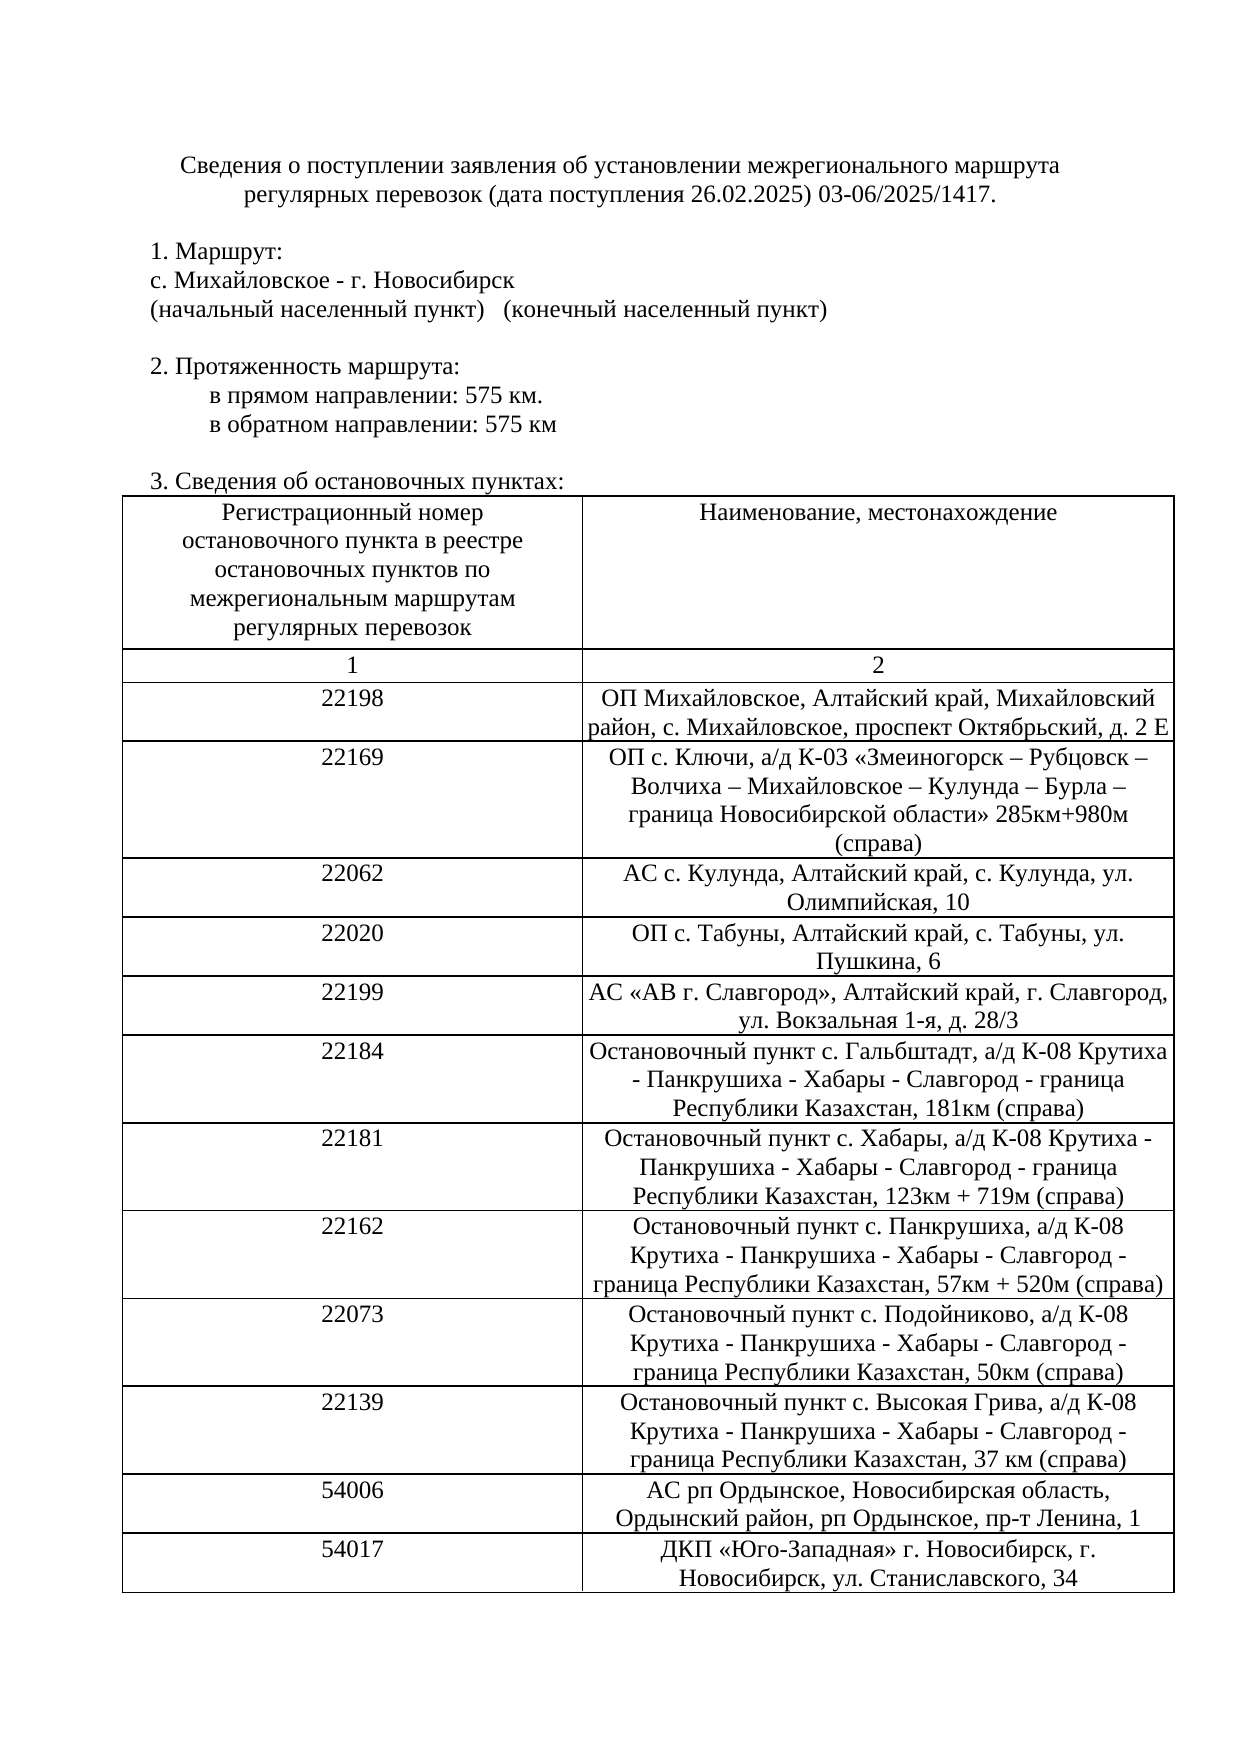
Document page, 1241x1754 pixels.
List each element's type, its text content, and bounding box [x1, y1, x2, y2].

table_cell 22139 [123, 1387, 582, 1473]
table_cell Остановочный пункт с. Гальбштадт, а/д К-08 Крутиха - Панкрушиха - Хабары - Славгород - граница Республики Казахстан, 181км (справа) [583, 1036, 1173, 1122]
text 1. Маршрут: [150, 236, 1090, 265]
table_cell ОП с. Ключи, а/д К-03 «Змеиногорск – Рубцовск – Волчиха – Михайловское – Кулунда – Бурла – граница Новосибирской области» 285км+980м (справа) [583, 742, 1173, 857]
table_cell АС «АВ г. Славгород», Алтайский край, г. Славгород, ул. Вокзальная 1-я, д. 28/3 [583, 977, 1173, 1034]
text 3. Сведения об остановочных пунктах: [150, 466, 1090, 495]
table_cell 2 [583, 650, 1173, 681]
table_cell 1 [123, 650, 582, 681]
table_cell ОП Михайловское, Алтайский край, Михайловский район, с. Михайловское, проспект Октябрьский, д. 2 Е [583, 683, 1173, 740]
text (начальный населенный пункт) (конечный населенный пункт) [150, 294, 1090, 322]
table_cell АС с. Кулунда, Алтайский край, с. Кулунда, ул. Олимпийская, 10 [583, 859, 1173, 916]
table_cell Остановочный пункт с. Панкрушиха, а/д К-08 Крутиха - Панкрушиха - Хабары - Славгород - граница Республики Казахстан, 57км + 520м (справа) [583, 1211, 1173, 1298]
table_cell 22198 [123, 683, 582, 740]
table_cell 22184 [123, 1036, 582, 1122]
table_cell 22181 [123, 1124, 582, 1210]
table_cell 22162 [123, 1211, 582, 1298]
table_cell 22169 [123, 742, 582, 857]
table_cell 22073 [123, 1299, 582, 1385]
text с. Михайловское - г. Новосибирск [150, 265, 1090, 294]
table_cell Остановочный пункт с. Высокая Грива, а/д К-08 Крутиха - Панкрушиха - Хабары - Славгород - граница Республики Казахстан, 37 км (справа) [583, 1387, 1173, 1473]
table_header Наименование, местонахождение [583, 497, 1173, 648]
table_cell Остановочный пункт с. Хабары, а/д К-08 Крутиха - Панкрушиха - Хабары - Славгород - граница Республики Казахстан, 123км + 719м (справа) [583, 1124, 1173, 1210]
table_cell ОП с. Табуны, Алтайский край, с. Табуны, ул. Пушкина, 6 [583, 918, 1173, 975]
table_cell 22062 [123, 859, 582, 916]
table_cell ДКП «Юго-Западная» г. Новосибирск, г. Новосибирск, ул. Станиславского, 34 [583, 1534, 1173, 1591]
text 2. Протяженность маршрута: [150, 351, 1090, 380]
text Сведения о поступлении заявления об установлении межрегионального маршрута регулярных перевозок (дата поступления 26.02.2025) 03-06/2025/1417. [150, 150, 1090, 207]
table_cell 54006 [123, 1475, 582, 1532]
table_header Регистрационный номер остановочного пункта в реестре остановочных пунктов по межрегиональным маршрутам регулярных перевозок [123, 497, 582, 648]
text в прямом направлении: 575 км. [150, 380, 1090, 409]
table_cell 22199 [123, 977, 582, 1034]
table_cell 54017 [123, 1534, 582, 1591]
table_cell АС рп Ордынское, Новосибирская область, Ордынский район, рп Ордынское, пр-т Ленина, 1 [583, 1475, 1173, 1532]
text в обратном направлении: 575 км [150, 409, 1090, 437]
table_cell Остановочный пункт с. Подойниково, а/д К-08 Крутиха - Панкрушиха - Хабары - Славгород - граница Республики Казахстан, 50км (справа) [583, 1299, 1173, 1385]
table_cell 22020 [123, 918, 582, 975]
